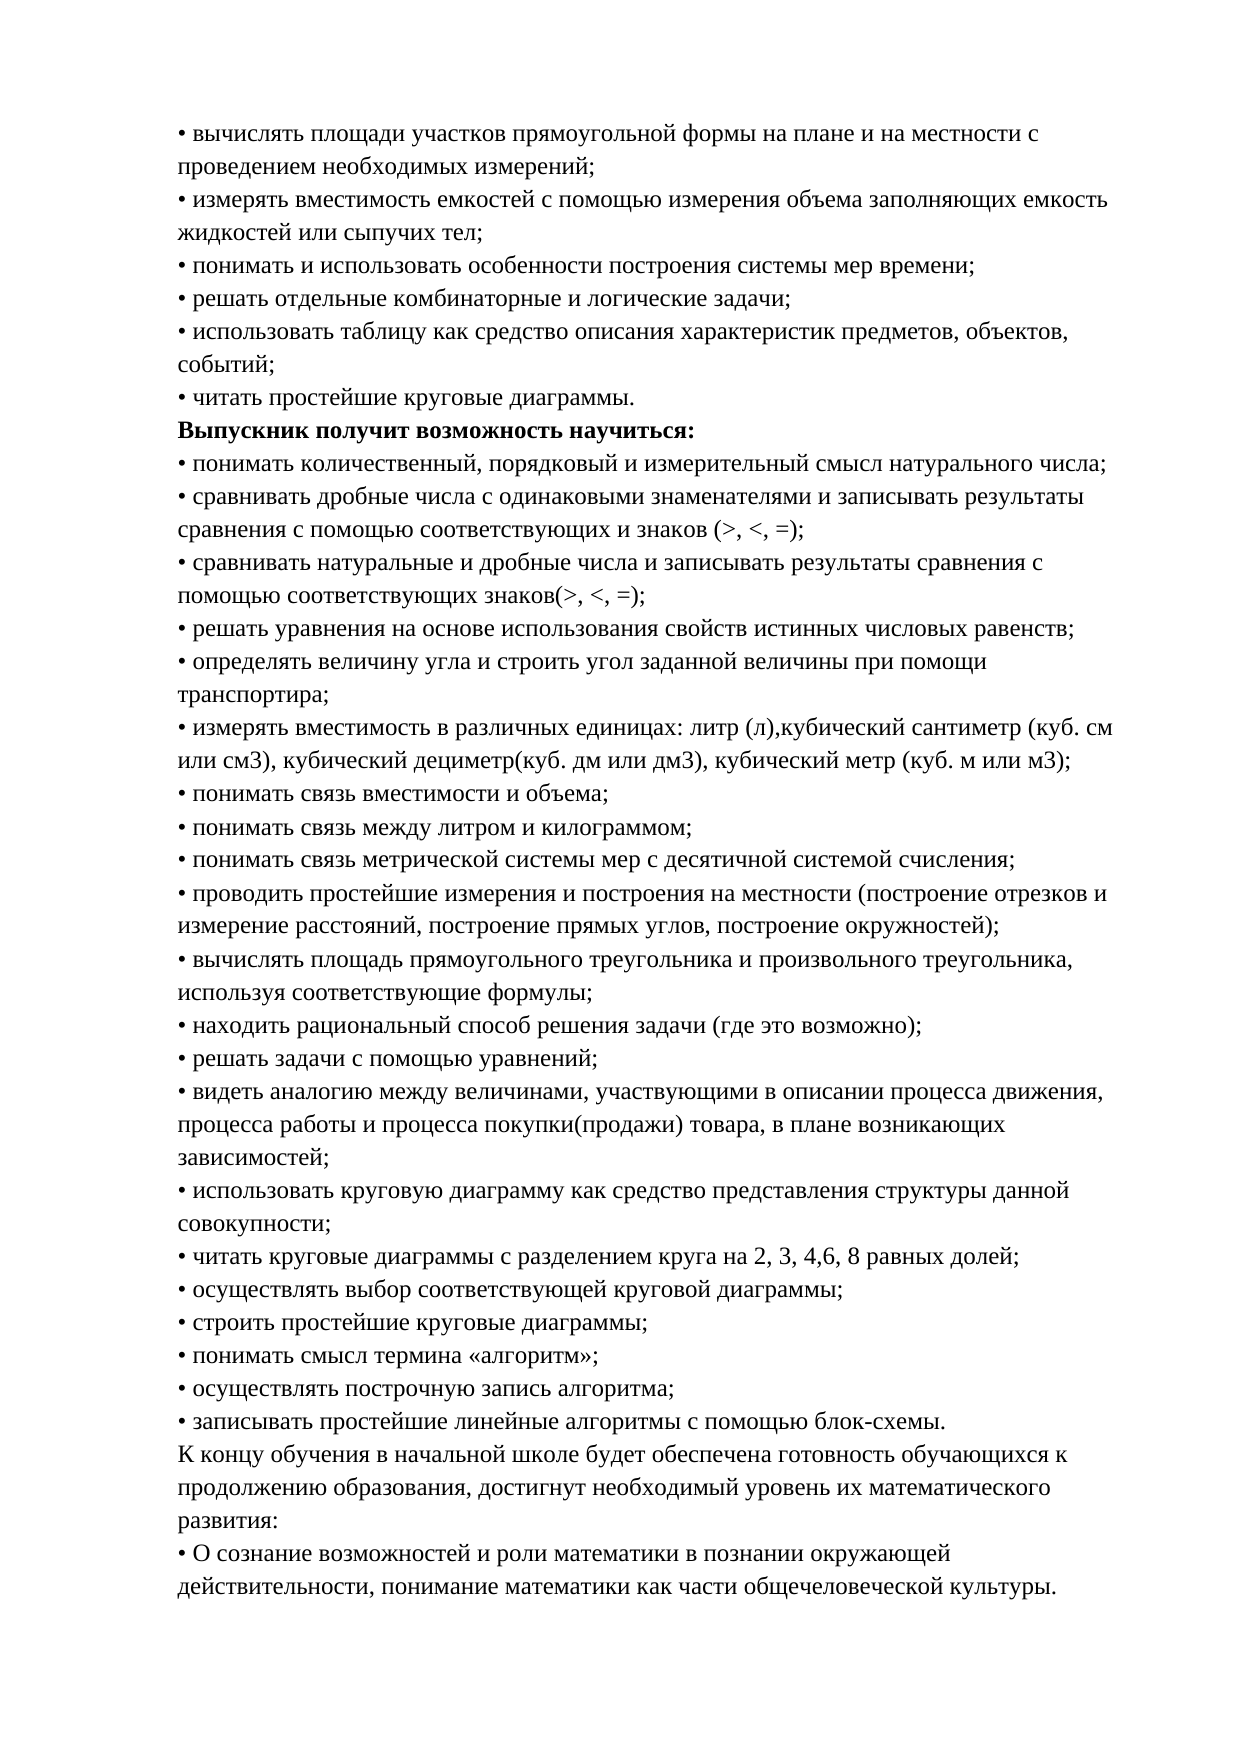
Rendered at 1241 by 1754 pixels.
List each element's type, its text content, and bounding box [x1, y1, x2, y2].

text • записывать простейшие линейные алгоритмы с помощью блок-схемы. [177, 1406, 1137, 1435]
text • вычислять площадь прямоугольного треугольника и произвольного треугольника, используя соответствующие формулы; [177, 944, 1137, 1005]
text • решать уравнения на основе использования свойств истинных числовых равенств; [177, 613, 1137, 642]
text • сравнивать дробные числа с одинаковыми знаменателями и записывать результаты сравнения с помощью соответствующих и знаков (>, <, =); [177, 481, 1137, 543]
text • проводить простейшие измерения и построения на местности (построение отрезков и измерение расстояний, построение прямых углов, построение окружностей); [177, 878, 1137, 939]
text • понимать смысл термина «алгоритм»; [177, 1340, 1137, 1369]
text • осуществлять построчную запись алгоритма; [177, 1373, 1137, 1402]
text • вычислять площади участков прямоугольной формы на плане и на местности с проведением необходимых измерений; [177, 118, 1137, 180]
text • осуществлять выбор соответствующей круговой диаграммы; [177, 1274, 1137, 1303]
text • сравнивать натуральные и дробные числа и записывать результаты сравнения с помощью соответствующих знаков(>, <, =); [177, 547, 1137, 609]
text • видеть аналогию между величинами, участвующими в описании процесса движения, процесса работы и процесса покупки(продажи) товара, в плане возникающих зависимостей; [177, 1076, 1137, 1171]
text • решать отдельные комбинаторные и логические задачи; [177, 283, 1137, 312]
text • использовать таблицу как средство описания характеристик предметов, объектов, событий; [177, 316, 1137, 378]
text • понимать и использовать особенности построения системы мер времени; [177, 250, 1137, 279]
text • измерять вместимость емкостей с помощью измерения объема заполняющих емкость жидкостей или сыпучих тел; [177, 184, 1137, 246]
text • понимать связь вместимости и объема; [177, 778, 1137, 807]
text • измерять вместимость в различных единицах: литр (л),кубический сантиметр (куб. см или см3), кубический дециметр(куб. дм или дм3), кубический метр (куб. м или м3); [177, 712, 1137, 774]
text • читать круговые диаграммы с разделением круга на 2, 3, 4,6, 8 равных долей; [177, 1241, 1137, 1269]
text • читать простейшие круговые диаграммы. [177, 382, 1137, 411]
text • О сознание возможностей и роли математики в познании окружающей действительности, понимание математики как части общечеловеческой культуры. [177, 1538, 1137, 1600]
text • решать задачи с помощью уравнений; [177, 1043, 1137, 1071]
text К концу обучения в начальной школе будет обеспечена готовность обучающихся к продолжению образования, достигнут необходимый уровень их математического развития: [177, 1439, 1137, 1534]
text • строить простейшие круговые диаграммы; [177, 1307, 1137, 1336]
text Выпускник получит возможность научиться: [177, 415, 1137, 444]
text • понимать количественный, порядковый и измерительный смысл натурального числа; [177, 448, 1137, 477]
text • использовать круговую диаграмму как средство представления структуры данной совокупности; [177, 1175, 1137, 1237]
text • находить рациональный способ решения задачи (где это возможно); [177, 1010, 1137, 1038]
text • понимать связь метрической системы мер с десятичной системой счисления; [177, 844, 1137, 873]
text • понимать связь между литром и килограммом; [177, 812, 1137, 840]
text • определять величину угла и строить угол заданной величины при помощи транспортира; [177, 646, 1137, 708]
